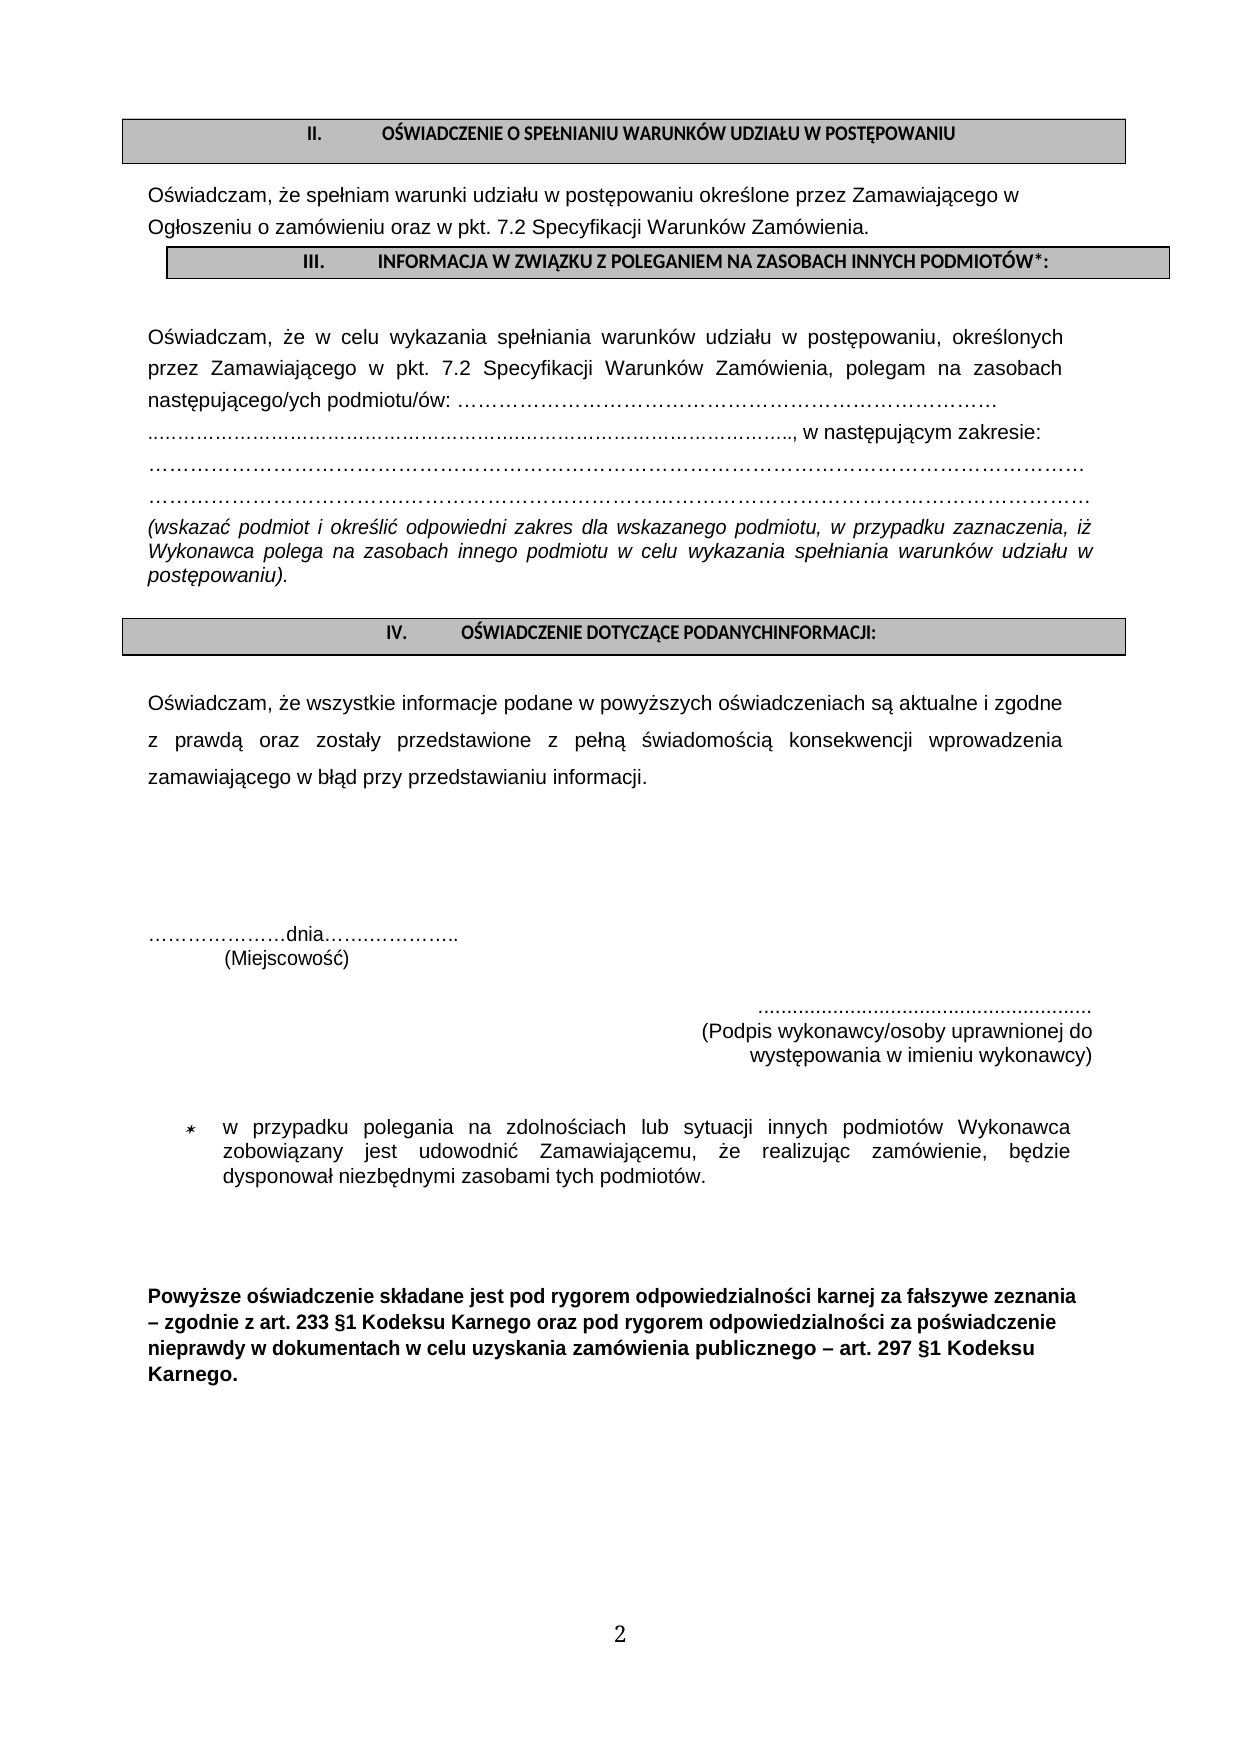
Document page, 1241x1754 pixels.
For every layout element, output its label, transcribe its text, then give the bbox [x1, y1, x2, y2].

text ..………………………………………………….…………………………………….., w następującym zakresie: [148, 420, 1093, 444]
text Powyższe oświadczenie składane jest pod rygorem odpowiedzialności karnej za fałszywe zeznania – zgodnie z art. 233 §1 Kodeksu Karnego oraz pod rygorem odpowiedzialności za poświadczenie nieprawdy w dokumentach w celu uzyskania zamówienia publicznego – art. 297 §1 Kodeksu Karnego. [148, 1284, 1093, 1386]
text (Podpis wykonawcy/osoby uprawnionej do [148, 1018, 1093, 1042]
text …………………dnia…….………….. [148, 922, 1093, 946]
text Oświadczam, że spełniam warunki udziału w postępowaniu określone przez Zamawiającego w Ogłoszeniu o zamówieniu oraz w pkt. 7.2 Specyfikacji Warunków Zamówienia. [148, 128, 1093, 279]
list w przypadku polegania na zdolnościach lub sytuacji innych podmiotów Wykonawca zobowiązany jest udowodnić Zamawiającemu, że realizując zamówienie, będzie dysponował niezbędnymi zasobami tych podmiotów. [185, 1115, 1071, 1188]
text Oświadczam, że wszystkie informacje podane w powyższych oświadczeniach są aktualne i zgodne z prawdą oraz zostały przedstawione z pełną świadomością konsekwencji wprowadzenia zamawiającego w błąd przy przedstawianiu informacji. [148, 691, 1063, 789]
text ……………………………………………………………………………………………………………………… [148, 452, 1093, 476]
text ……………………………….……………………………………………………………………………………… [148, 484, 1093, 508]
text (wskazać podmiot i określić odpowiedni zakres dla wskazanego podmiotu, w przypadku zaznaczenia, iż Wykonawca polega na zasobach innego podmiotu w celu wykazania spełniania warunków udziału w postępowaniu). [148, 515, 1093, 587]
text (Miejscowość) .......................................................... [148, 946, 1093, 1018]
text występowania w imieniu wykonawcy) [148, 1043, 1093, 1067]
text Oświadczam, że w celu wykazania spełniania warunków udziału w postępowaniu, określonych przez Zamawiającego w pkt. 7.2 Specyfikacji Warunków Zamówienia, polegam na zasobach następującego/ych podmiotu/ów: …………………………………………………………………… [148, 324, 1064, 412]
